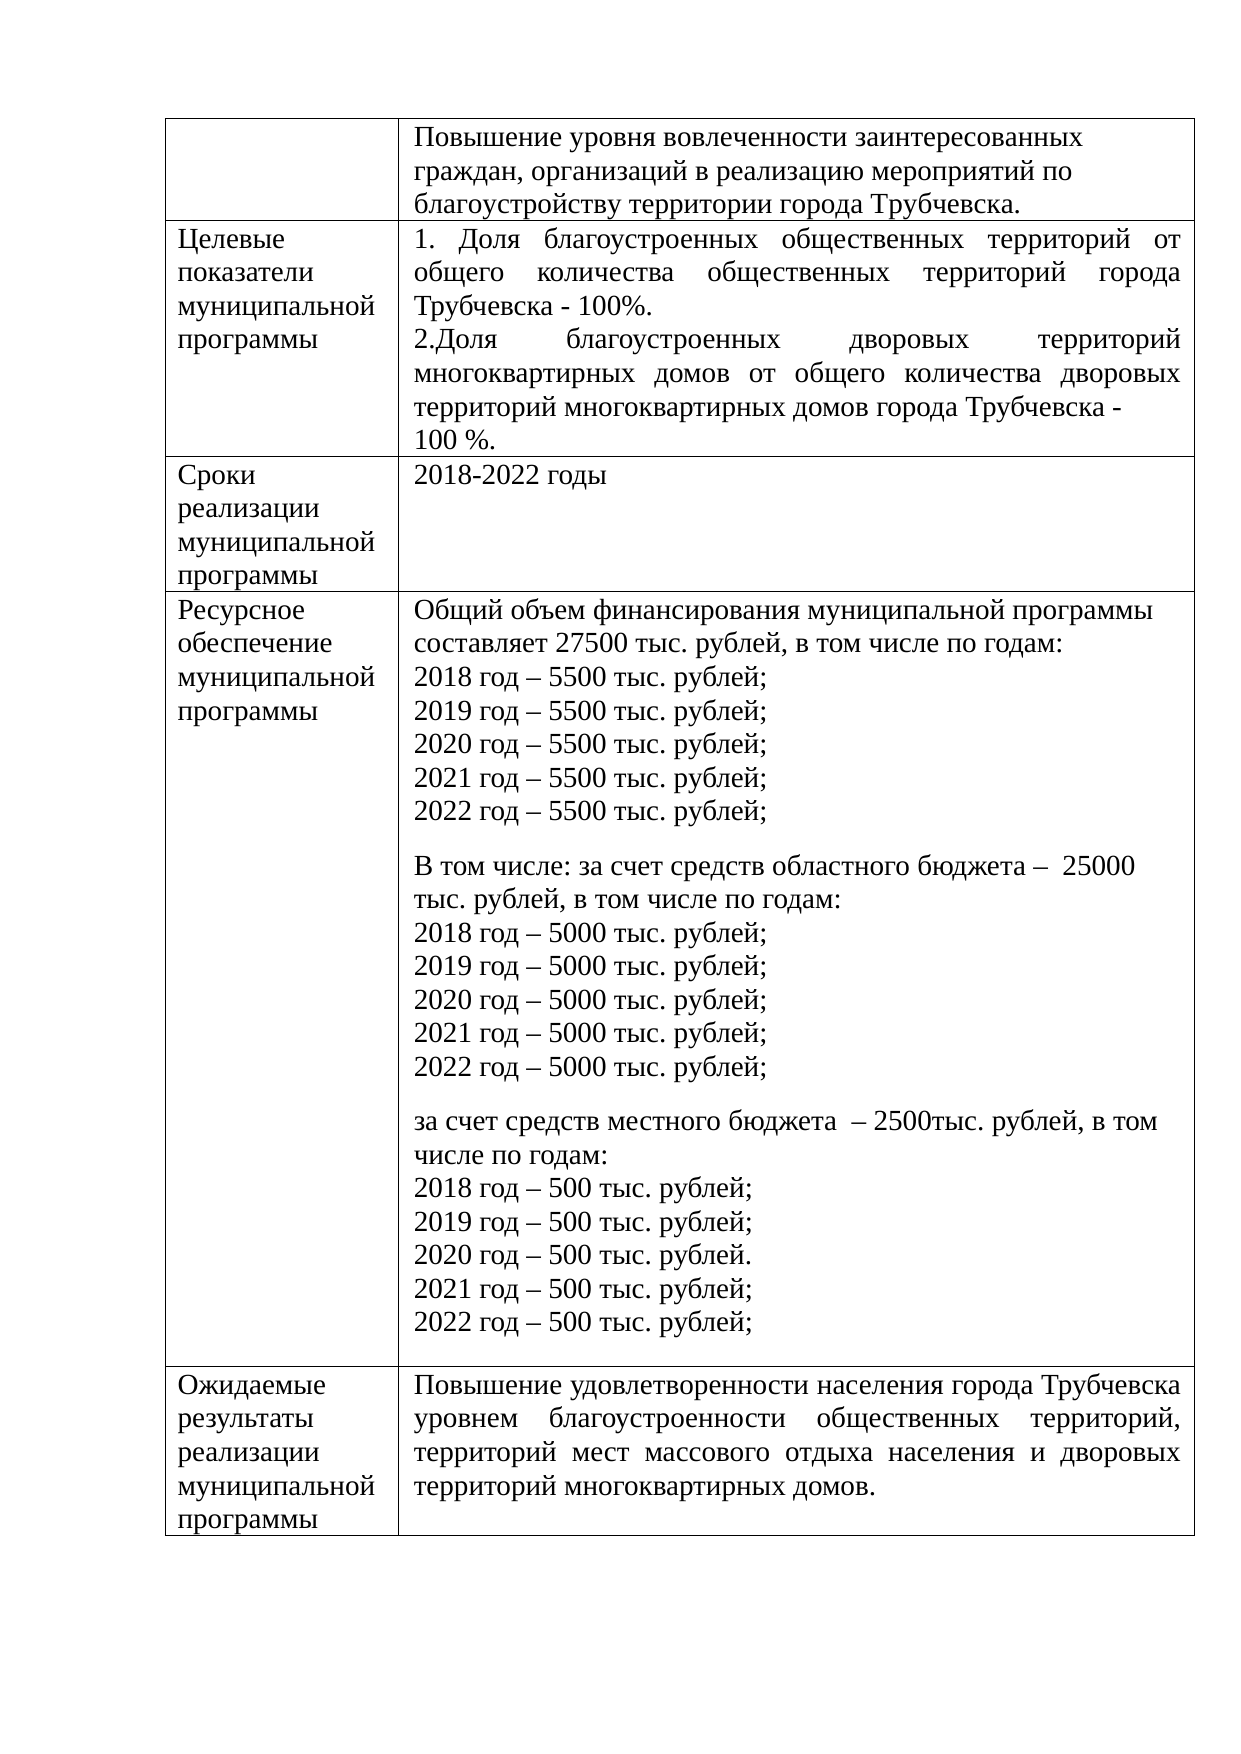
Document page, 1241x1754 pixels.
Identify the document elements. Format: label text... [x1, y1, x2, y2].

table_cell 2018-2022 годы [399, 457, 1194, 591]
table_cell Сроки реализации муниципальной программы [166, 457, 398, 591]
table_cell Целевые показатели муниципальной программы [166, 221, 398, 456]
table_cell Общий объем финансирования муниципальной программы составляет 27500 тыс. рублей, в том числе по годам: 2018 год – 5500 тыс. рублей; 2019 год – 5500 тыс. рублей; 2020 год – 5500 тыс. рублей; 2021 год – 5500 тыс. рублей; 2022 год – 5500 тыс. рублей; В том числе: за счет средств областного бюджета – 25000 тыс. рублей, в том числе по годам: 2018 год – 5000 тыс. рублей; 2019 год – 5000 тыс. рублей; 2020 год – 5000 тыс. рублей; 2021 год – 5000 тыс. рублей; 2022 год – 5000 тыс. рублей; за счет средств местного бюджета – 2500тыс. рублей, в том числе по годам: 2018 год – 500 тыс. рублей; 2019 год – 500 тыс. рублей; 2020 год – 500 тыс. рублей. 2021 год – 500 тыс. рублей; 2022 год – 500 тыс. рублей; [399, 592, 1194, 1366]
table_cell Повышение удовлетворенности населения города Трубчевска уровнем благоустроенности общественных территорий, территорий мест массового отдыха населения и дворовых территорий многоквартирных домов. [399, 1367, 1194, 1535]
table_cell [399, 119, 1194, 220]
table_cell Ожидаемые результаты реализации муниципальнойпрограммы [166, 1367, 398, 1535]
table_cell Ресурсное обеспечение муниципальной программы [166, 592, 398, 1366]
table_cell 1. Доля благоустроенных общественных территорий от общего количества общественных территорий города Трубчевска - 100%. 2.Доля благоустроенных дворовых территорий многоквартирных домов от общего количества дворовых территорий многоквартирных домов города Трубчевска - 100 %. [399, 221, 1194, 456]
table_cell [166, 119, 398, 220]
